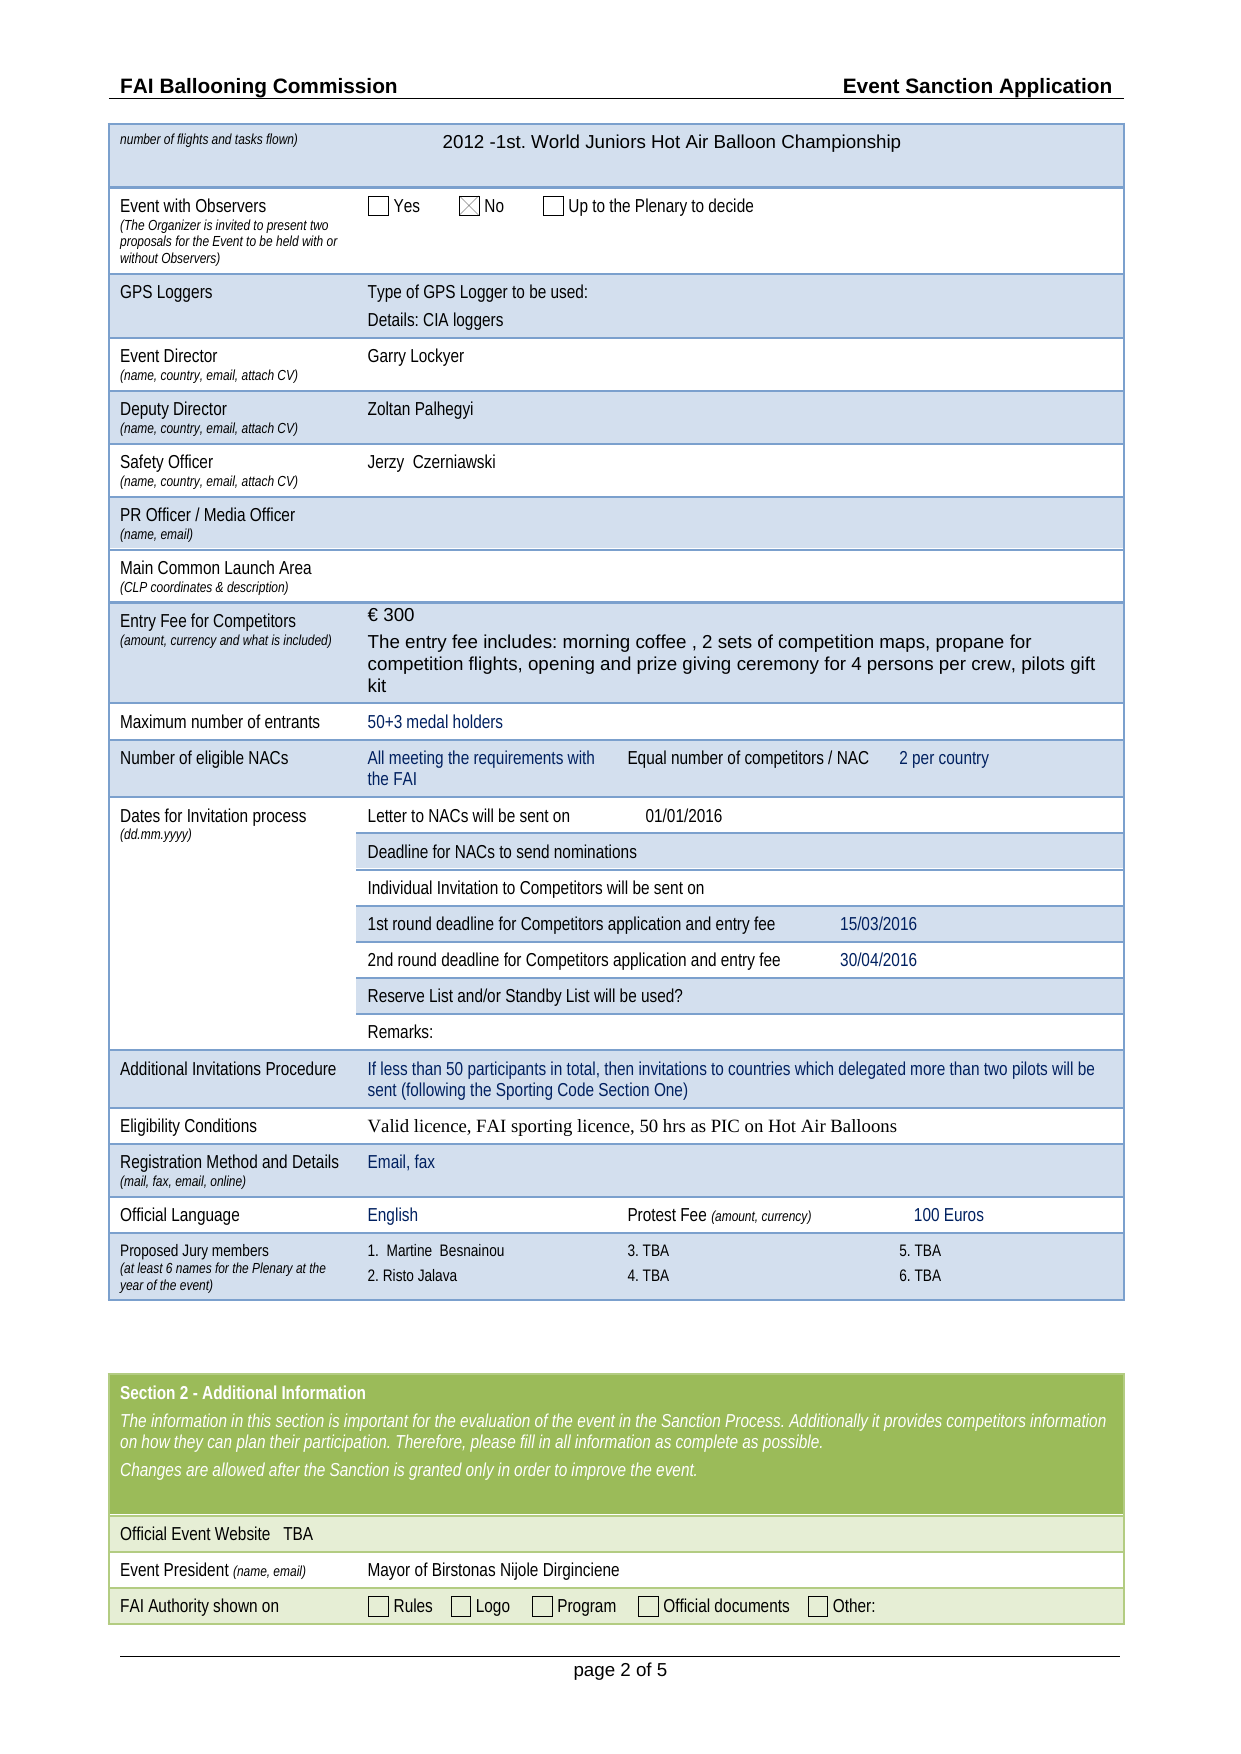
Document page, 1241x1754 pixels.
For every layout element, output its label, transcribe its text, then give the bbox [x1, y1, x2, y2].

table_cell Rules Logo Program Official documents Other: [356, 1589, 1123, 1623]
table_cell Protest Fee (amount, currency) [616, 1198, 829, 1232]
table_cell Letter to NACs will be sent on 01/01/2016 [356, 798, 829, 832]
table_cell 2nd round deadline for Competitors application and entry fee [356, 943, 829, 977]
table_cell 15/03/2016 [829, 907, 1123, 941]
table_cell 3. TBA 4. TBA [616, 1234, 888, 1299]
table_cell Main Common Launch Area (CLP coordinates & description) [110, 551, 356, 601]
table_cell Jerzy Czerniawski [356, 445, 1123, 496]
table_cell Entry Fee for Competitors (amount, currency and what is included) [110, 604, 356, 702]
table_cell € 300 The entry fee includes: morning coffee , 2 sets of competition maps, propane for competition flights, opening and prize giving ceremony for 4 persons per crew, pilots gift kit [356, 604, 1123, 702]
table_cell Event with Observers (The Organizer is invited to present two proposals for the Event to be held with or without Observers) [110, 189, 356, 273]
table_cell FAI Authority shown on [110, 1589, 356, 1623]
table_cell Zoltan Palhegyi [356, 392, 1123, 443]
table_cell GPS Loggers [110, 275, 356, 337]
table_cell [356, 125, 1123, 186]
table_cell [110, 125, 356, 186]
table_cell Number of eligible NACs [110, 741, 356, 796]
table_cell Deputy Director (name, country, email, attach CV) [110, 392, 356, 443]
table_cell Deadline for NACs to send nominations [356, 834, 829, 868]
table_cell 100 Euros [829, 1198, 1123, 1232]
table_cell 2 per country [888, 741, 1123, 796]
table_cell Registration Method and Details (mail, fax, email, online) [110, 1145, 356, 1196]
table_cell PR Officer / Media Officer (name, email) [110, 498, 356, 548]
table_cell Garry Lockyer [356, 339, 1123, 390]
table_cell All meeting the requirements with the FAI [356, 741, 616, 796]
table_cell Email, fax [356, 1145, 1123, 1196]
table_cell Official Event Website TBA [110, 1517, 356, 1551]
table_cell Reserve List and/or Standby List will be used? [356, 979, 829, 1013]
table_cell Equal number of competitors / NAC [616, 741, 888, 796]
table_cell [356, 1517, 1123, 1551]
table_cell Official Language [110, 1198, 356, 1232]
table_cell 50+3 medal holders [356, 704, 1123, 738]
table_cell Additional Invitations Procedure [110, 1051, 356, 1107]
table_cell Proposed Jury members (at least 6 names for the Plenary at the year of the event) [110, 1234, 356, 1299]
table_cell [829, 871, 1123, 904]
table_cell Mayor of Birstonas Nijole Dirginciene [356, 1553, 1123, 1587]
table_cell [829, 834, 1123, 868]
table_cell [356, 551, 1123, 601]
table_cell If less than 50 participants in total, then invitations to countries which delegated more than two pilots will be sent (following the Sporting Code Section One) [356, 1051, 1123, 1107]
table_cell Safety Officer (name, country, email, attach CV) [110, 445, 356, 496]
table_cell Dates for Invitation process (dd.mm.yyyy) [110, 798, 356, 1049]
table_cell Individual Invitation to Competitors will be sent on [356, 871, 829, 904]
table_header Section 2 - Additional Information The information in this section is important for the evaluation of the event in the Sanction Process. Additionally it provides competitors information on how they can plan their participation. Therefore, please fill in all information as complete as possible. Changes are allowed after the Sanction is granted only in order to improve the event. [110, 1375, 1123, 1514]
table_cell [829, 979, 1123, 1013]
table_cell Remarks: [356, 1015, 1123, 1049]
table_cell English [356, 1198, 616, 1232]
table_cell Event Director (name, country, email, attach CV) [110, 339, 356, 390]
table_cell Maximum number of entrants [110, 704, 356, 738]
table_cell [356, 498, 1123, 548]
table_cell Type of GPS Logger to be used: Details: CIA loggers [356, 275, 1123, 337]
table_cell [829, 798, 1123, 832]
table_cell Eligibility Conditions [110, 1109, 356, 1143]
table_cell 5. TBA 6. TBA [888, 1234, 1123, 1299]
table_cell Yes No Up to the Plenary to decide [356, 189, 1123, 273]
table_cell 30/04/2016 [829, 943, 1123, 977]
table_cell 1st round deadline for Competitors application and entry fee [356, 907, 829, 941]
table_cell Event President (name, email) [110, 1553, 356, 1587]
table_cell 1. Martine Besnainou 2. Risto Jalava [356, 1234, 616, 1299]
table_cell Valid licence, FAI sporting licence, 50 hrs as PIC on Hot Air Balloons [356, 1109, 1123, 1143]
